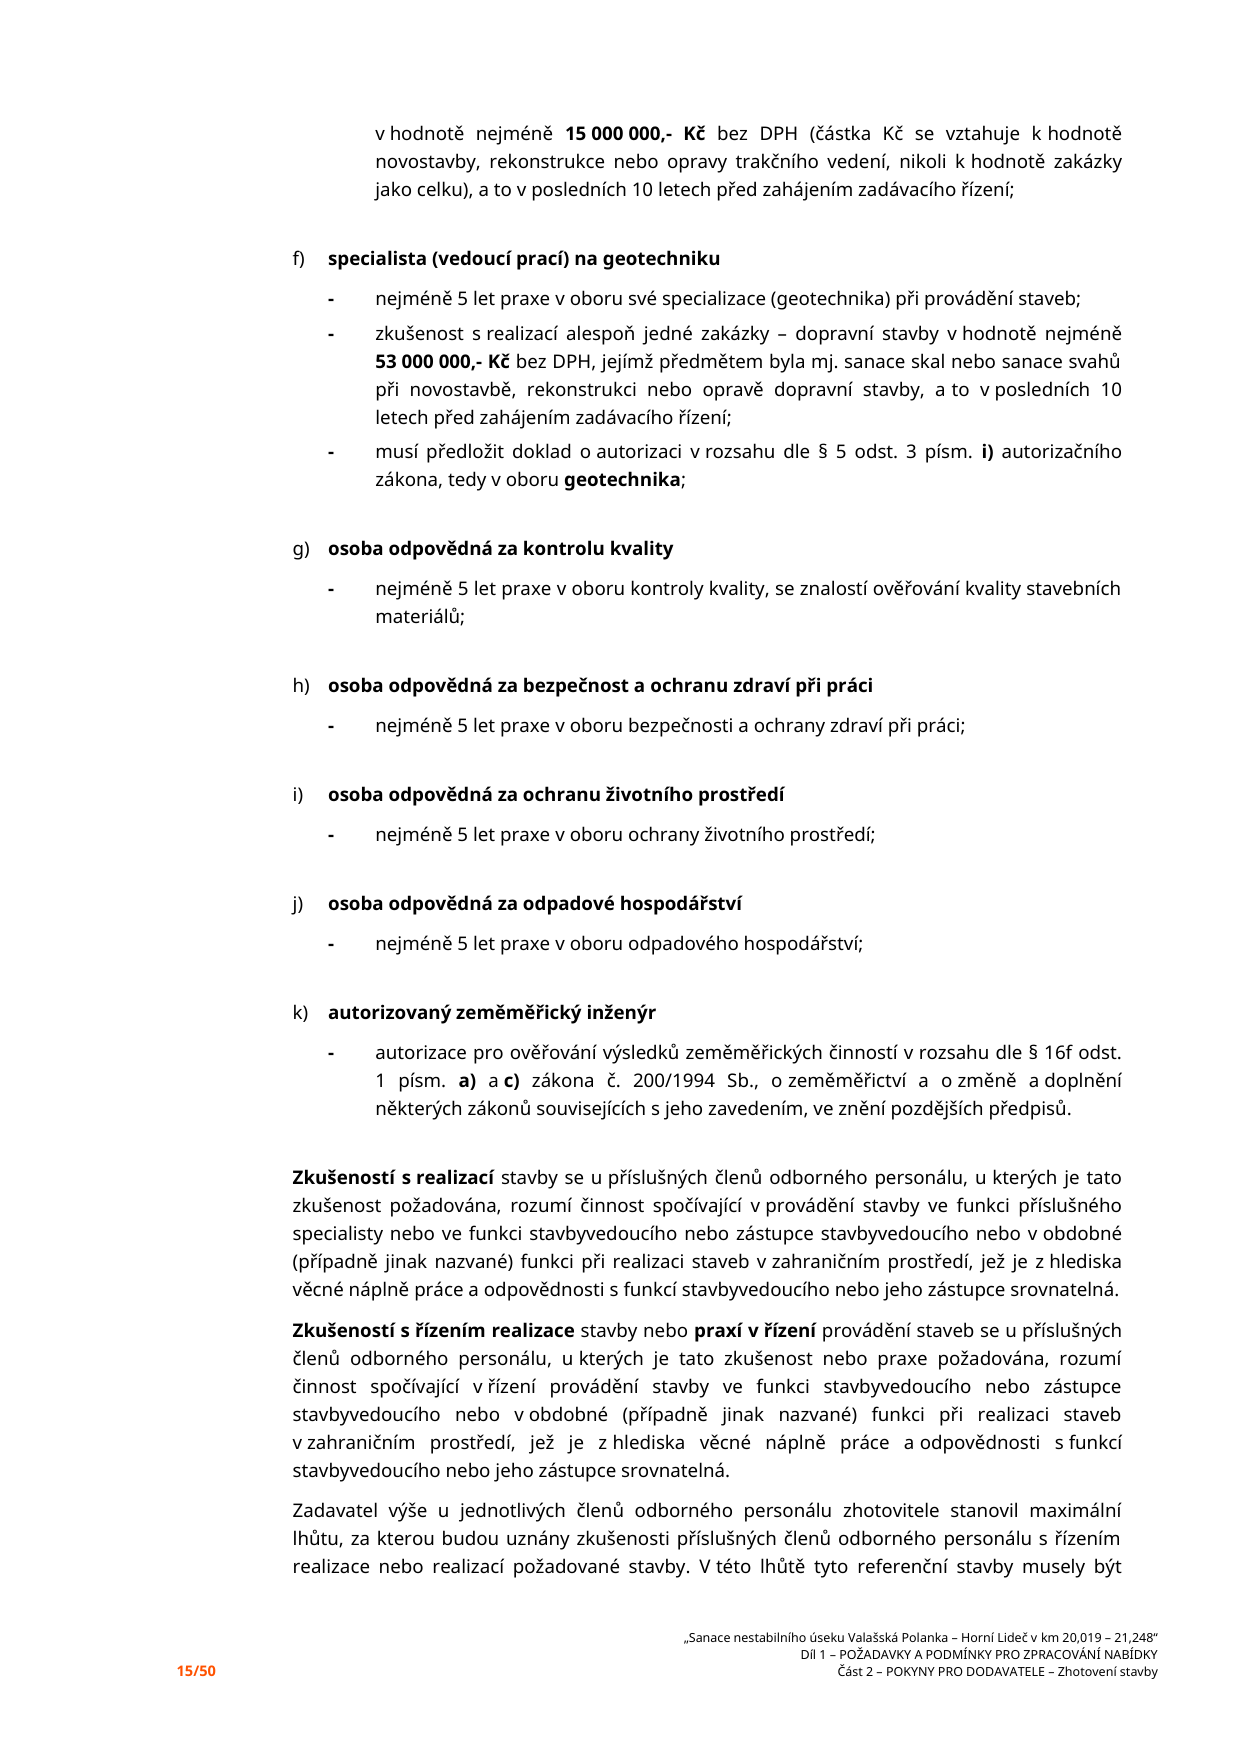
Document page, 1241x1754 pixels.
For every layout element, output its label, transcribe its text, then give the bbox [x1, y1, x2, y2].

text zkušenost s realizací alespoň jedné zakázky – dopravní stavby v hodnotě nejméně 53 000 000,- Kč bez DPH, jejímž předmětem byla mj. sanace skal nebo sanace svahů při novostavbě, rekonstrukci nebo opravě dopravní stavby, a to v posledních 10 letech před zahájením zadávacího řízení; [328, 320, 1122, 429]
text nejméně 5 let praxe v oboru ochrany životního prostředí; [328, 822, 1122, 847]
text Zkušeností s realizací stavby se u příslušných členů odborného personálu, u kterých je tato zkušenost požadována, rozumí činnost spočívající v provádění stavby ve funkci příslušného specialisty nebo ve funkci stavbyvedoucího nebo zástupce stavbyvedoucího nebo v obdobné (případně jinak nazvané) funkci při realizaci staveb v zahraničním prostředí, jež je z hlediska věcné náplně práce a odpovědnosti s funkcí stavbyvedoucího nebo jeho zástupce srovnatelná. [292, 1164, 1122, 1302]
text nejméně 5 let praxe v oboru odpadového hospodářství; [328, 931, 1122, 956]
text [328, 121, 1122, 202]
text osoba odpovědná za kontrolu kvality [292, 535, 1122, 560]
text autorizovaný zeměměřický inženýr [292, 999, 1122, 1025]
text autorizace pro ověřování výsledků zeměměřických činností v rozsahu dle § 16f odst. 1 písm. a) a c) zákona č. 200/1994 Sb., o zeměměřictví a o změně a doplnění některých zákonů souvisejících s jeho zavedením, ve znění pozdějších předpisů. [328, 1040, 1122, 1121]
text osoba odpovědná za bezpečnost a ochranu zdraví při práci [292, 672, 1122, 697]
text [292, 1497, 1122, 1579]
text nejméně 5 let praxe v oboru kontroly kvality, se znalostí ověřování kvality stavebních materiálů; [328, 575, 1122, 629]
text Zkušeností s řízením realizace stavby nebo praxí v řízení provádění staveb se u příslušných členů odborného personálu, u kterých je tato zkušenost nebo praxe požadována, rozumí činnost spočívající v řízení provádění stavby ve funkci stavbyvedoucího nebo zástupce stavbyvedoucího nebo v obdobné (případně jinak nazvané) funkci při realizaci staveb v zahraničním prostředí, jež je z hlediska věcné náplně práce a odpovědnosti s funkcí stavbyvedoucího nebo jeho zástupce srovnatelná. [292, 1317, 1122, 1482]
text osoba odpovědná za ochranu životního prostředí [292, 781, 1122, 807]
text osoba odpovědná za odpadové hospodářství [292, 890, 1122, 916]
text nejméně 5 let praxe v oboru své specializace (geotechnika) při provádění staveb; [328, 286, 1122, 311]
text nejméně 5 let praxe v oboru bezpečnosti a ochrany zdraví při práci; [328, 712, 1122, 738]
text specialista (vedoucí prací) na geotechniku [292, 245, 1122, 271]
text musí předložit doklad o autorizaci v rozsahu dle § 5 odst. 3 písm. i) autorizačního zákona, tedy v oboru geotechnika; [328, 438, 1122, 492]
